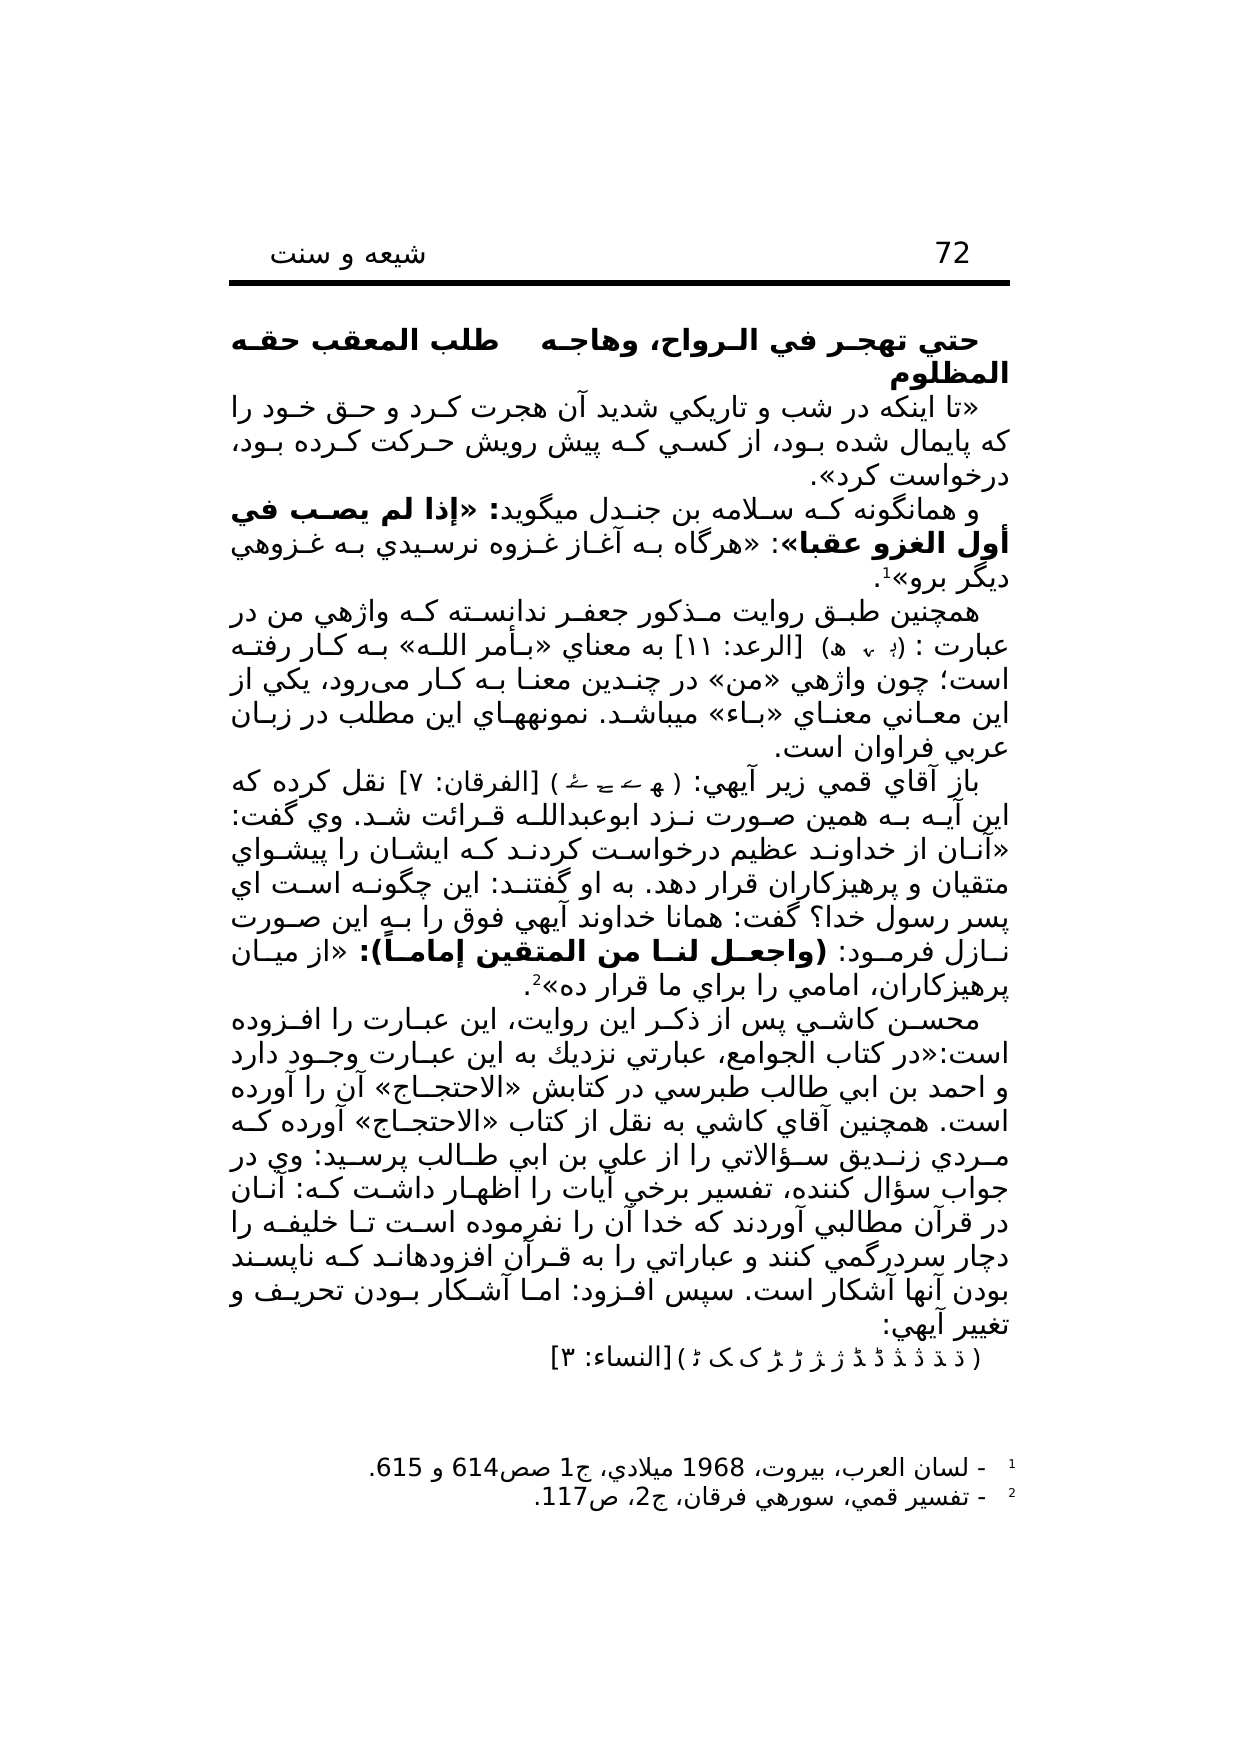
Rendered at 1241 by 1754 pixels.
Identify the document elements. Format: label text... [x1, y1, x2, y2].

text و همان‎گونه كه سلامه بن جندل مي‎گويد: «إذا لم يصب في أول الغزو عقبا»: «هرگاه به آغاز غزوه نرسيدي به غزوه‎ي ديگر برو». [230, 493, 1010, 594]
text همچنين طبق روايت مذكور جعفر ندانسته كه واژه‎ي من در عبارت : ﴿ﮨ ﮩ ﮪ﴾ [الرعد: ١١] به معناي «بأمر الله» به كار رفته است؛ چون واژه‎ي «من» در چندين معنا به كار می‌رود، يكي از اين معاني معناي «باء» مي‎باشد. نمونه‎هاي اين مطلب در زبان عربي فراوان است. [230, 594, 1010, 764]
text «تا اينكه در شب و تاريكي شديد آن هجرت كرد و حق خود را كه پايمال شده بود، از كسي كه پيش رويش حركت كرده بود، درخواست كرد». [230, 391, 1010, 493]
text محسن كاشي پس از ذكر اين روايت، اين عبارت را افزوده است:«در كتاب الجوامع، عبارتي نزديك به اين عبارت وجود دارد و احمد بن ابي طالب طبرسي در كتابش «الاحتجاج» آن را آورده است. همچنين آقاي كاشي به نقل از كتاب «الاحتجاج» آورده كه مردي زنديق سؤالاتي را از علي بن ابي طالب پرسيد: وي در جواب سؤال كننده، تفسير برخي آيات را اظهار داشت كه: آنان در قرآن مطالبي آوردند كه خدا آن را نفرموده است تا خليفه را دچار سردرگمي كنند و عباراتي را به قرآن افزوده‎اند كه ناپسند بودن آنها آشكار است. سپس افزود: اما آشكار بودن تحريف و تغيير آيه‎ي: [230, 1002, 1010, 1342]
text حتي تهجر في الرواح، وهاجه طلب المعقب حقه المظلوم [230, 323, 1010, 391]
text باز آقاي قمي زير آيه‎ي: ﴿ ﮭ ﮮ ﮯ ﮰ ﴾ [الفرقان: ٧] نقل كرده كه اين آيه به همين صورت نزد ابوعبدالله قرائت شد. وي گفت: «آنان از خداوند عظيم درخواست كردند كه ايشان را پيشواي متقيان و پرهيزكاران قرار دهد. به او گفتند: اين چگونه است اي پسر رسول خدا؟ گفت: همانا خداوند آيه‎ي فوق را به اين صورت نازل فرمود: (واجعل لنا من المتقين إماماً): «از ميان پرهيزكاران، امامي را براي ما قرار ده». [230, 764, 1010, 1002]
text ﴿ ﮄ ﮅ ﮆ ﮇ ﮈ ﮉ ﮊ ﮋ ﮌ ﮍ ﮎ ﮏ ﮢ ﴾ [النساء: ٣] [230, 1342, 1010, 1373]
